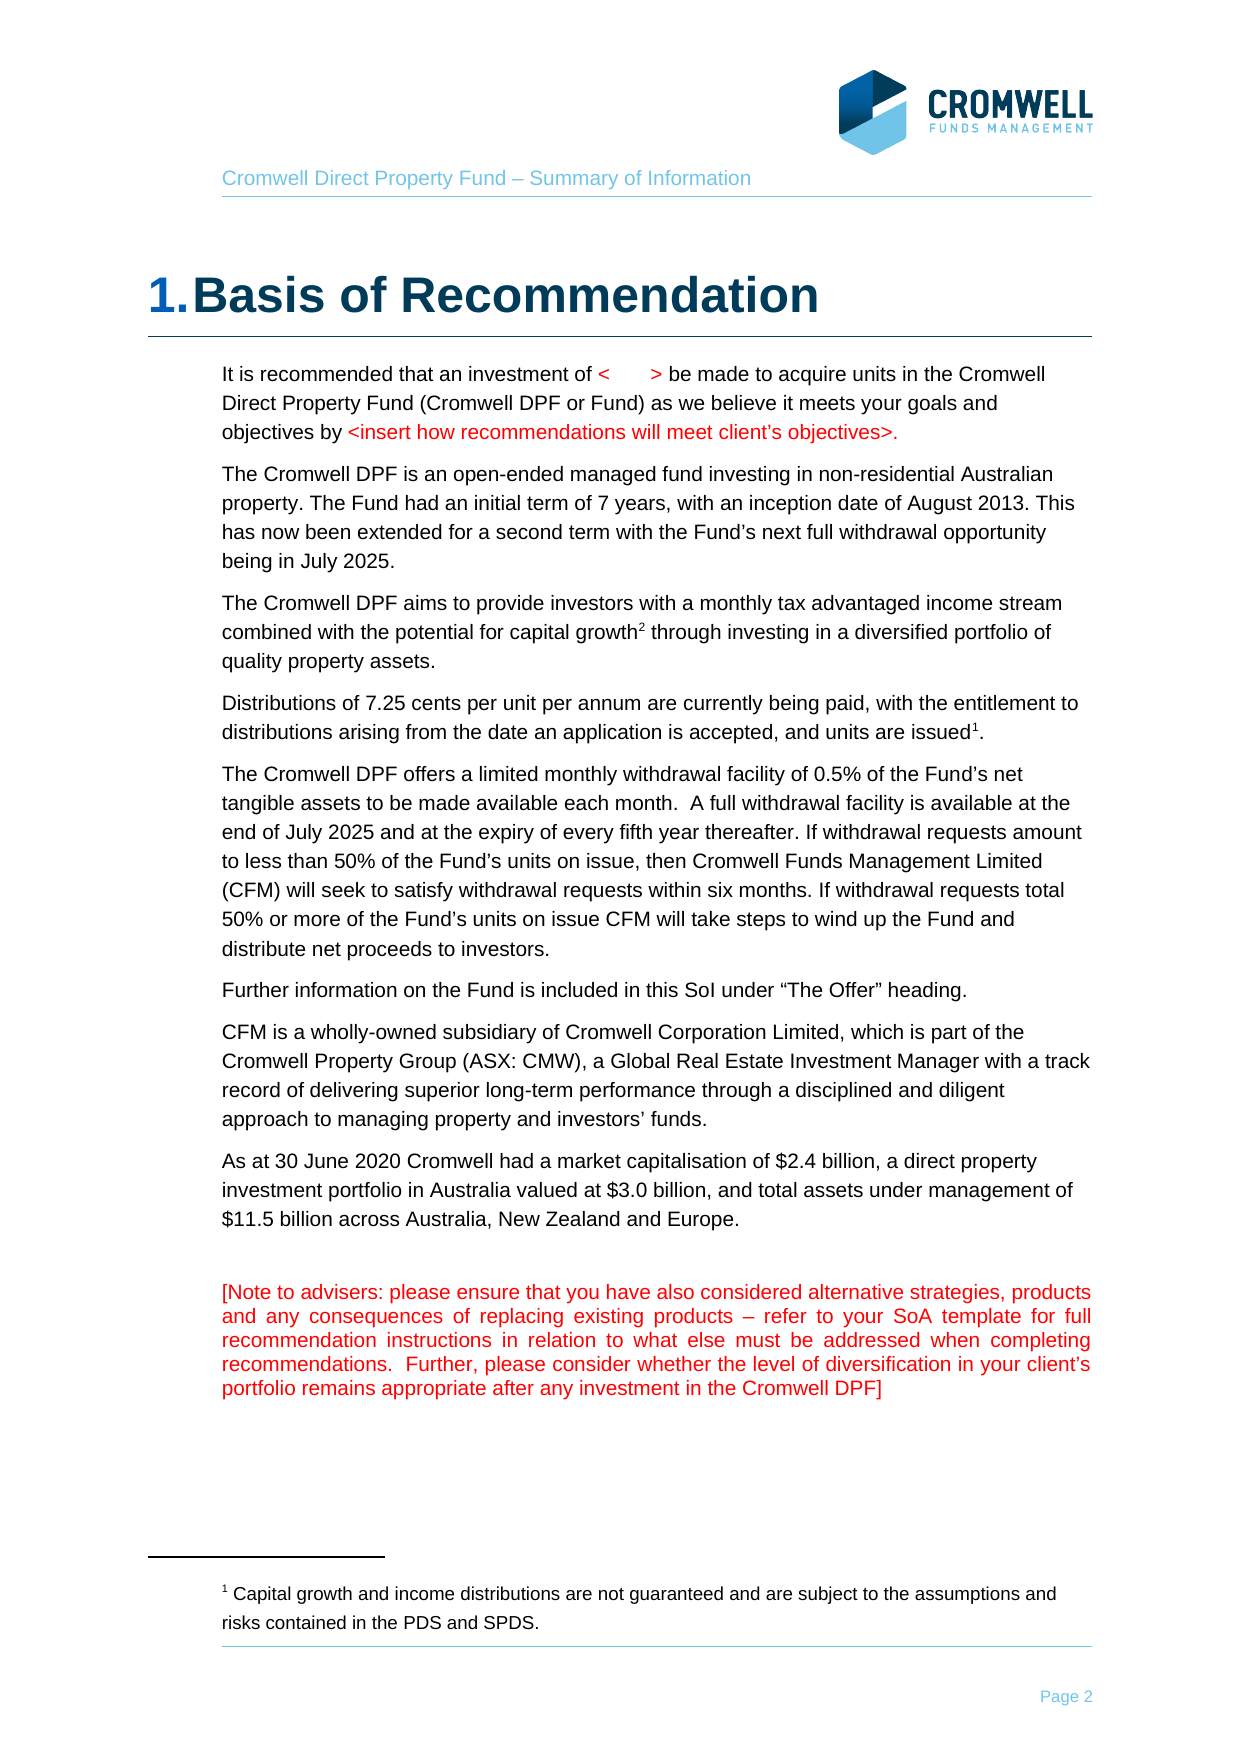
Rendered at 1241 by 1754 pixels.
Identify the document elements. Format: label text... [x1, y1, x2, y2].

text [Note to advisers: please ensure that you have also considered alternative strategies, products and any consequences of replacing existing products – refer to your SoA template for full recommendation instructions in relation to what else must be addressed when completing recommendations. Further, please consider whether the level of diversification in your client’s portfolio remains appropriate after any investment in the Cromwell DPF] [222, 1280, 1092, 1400]
text Further information on the Fund is included in this SoI under “The Offer” heading. [222, 973, 1092, 1002]
subtitle Basis of Recommendation [148, 266, 1092, 336]
text The Cromwell DPF aims to provide investors with a monthly tax advantaged income stream combined with the potential for capital growth2 through investing in a diversified portfolio of quality property assets. [222, 585, 1092, 673]
text The Cromwell DPF offers a limited monthly withdrawal facility of 0.5% of the Fund’s net tangible assets to be made available each month. A full withdrawal facility is available at the end of July 2025 and at the expiry of every fifth year thereafter. If withdrawal requests amount to less than 50% of the Fund’s units on issue, then Cromwell Funds Management Limited (CFM) will seek to satisfy withdrawal requests within six months. If withdrawal requests total 50% or more of the Fund’s units on issue CFM will take steps to wind up the Fund and distribute net proceeds to investors. [222, 756, 1092, 960]
text As at 30 June 2020 Cromwell had a market capitalisation of $2.4 billion, a direct property investment portfolio in Australia valued at $3.0 billion, and total assets under management of $11.5 billion across Australia, New Zealand and Europe. [222, 1144, 1092, 1231]
text Distributions of 7.25 cents per unit per annum are currently being paid, with the entitlement to distributions arising from the date an application is accepted, and units are issued. [222, 685, 1092, 744]
text The Cromwell DPF is an open-ended managed fund investing in non-residential Australian property. The Fund had an initial term of 7 years, with an inception date of August 2013. This has now been extended for a second term with the Fund’s next full withdrawal opportunity being in July 2025. [222, 456, 1092, 573]
picture [839, 70, 1093, 155]
text It is recommended that an investment of < > be made to acquire units in the Cromwell Direct Property Fund (Cromwell DPF or Fund) as we believe it meets your goals and objectives by <insert how recommendations will meet client’s objectives>. [222, 356, 1092, 444]
text CFM is a wholly-owned subsidiary of Cromwell Corporation Limited, which is part of the Cromwell Property Group (ASX: CMW), a Global Real Estate Investment Manager with a track record of delivering superior long-term performance through a disciplined and diligent approach to managing property and investors’ funds. [222, 1014, 1092, 1131]
